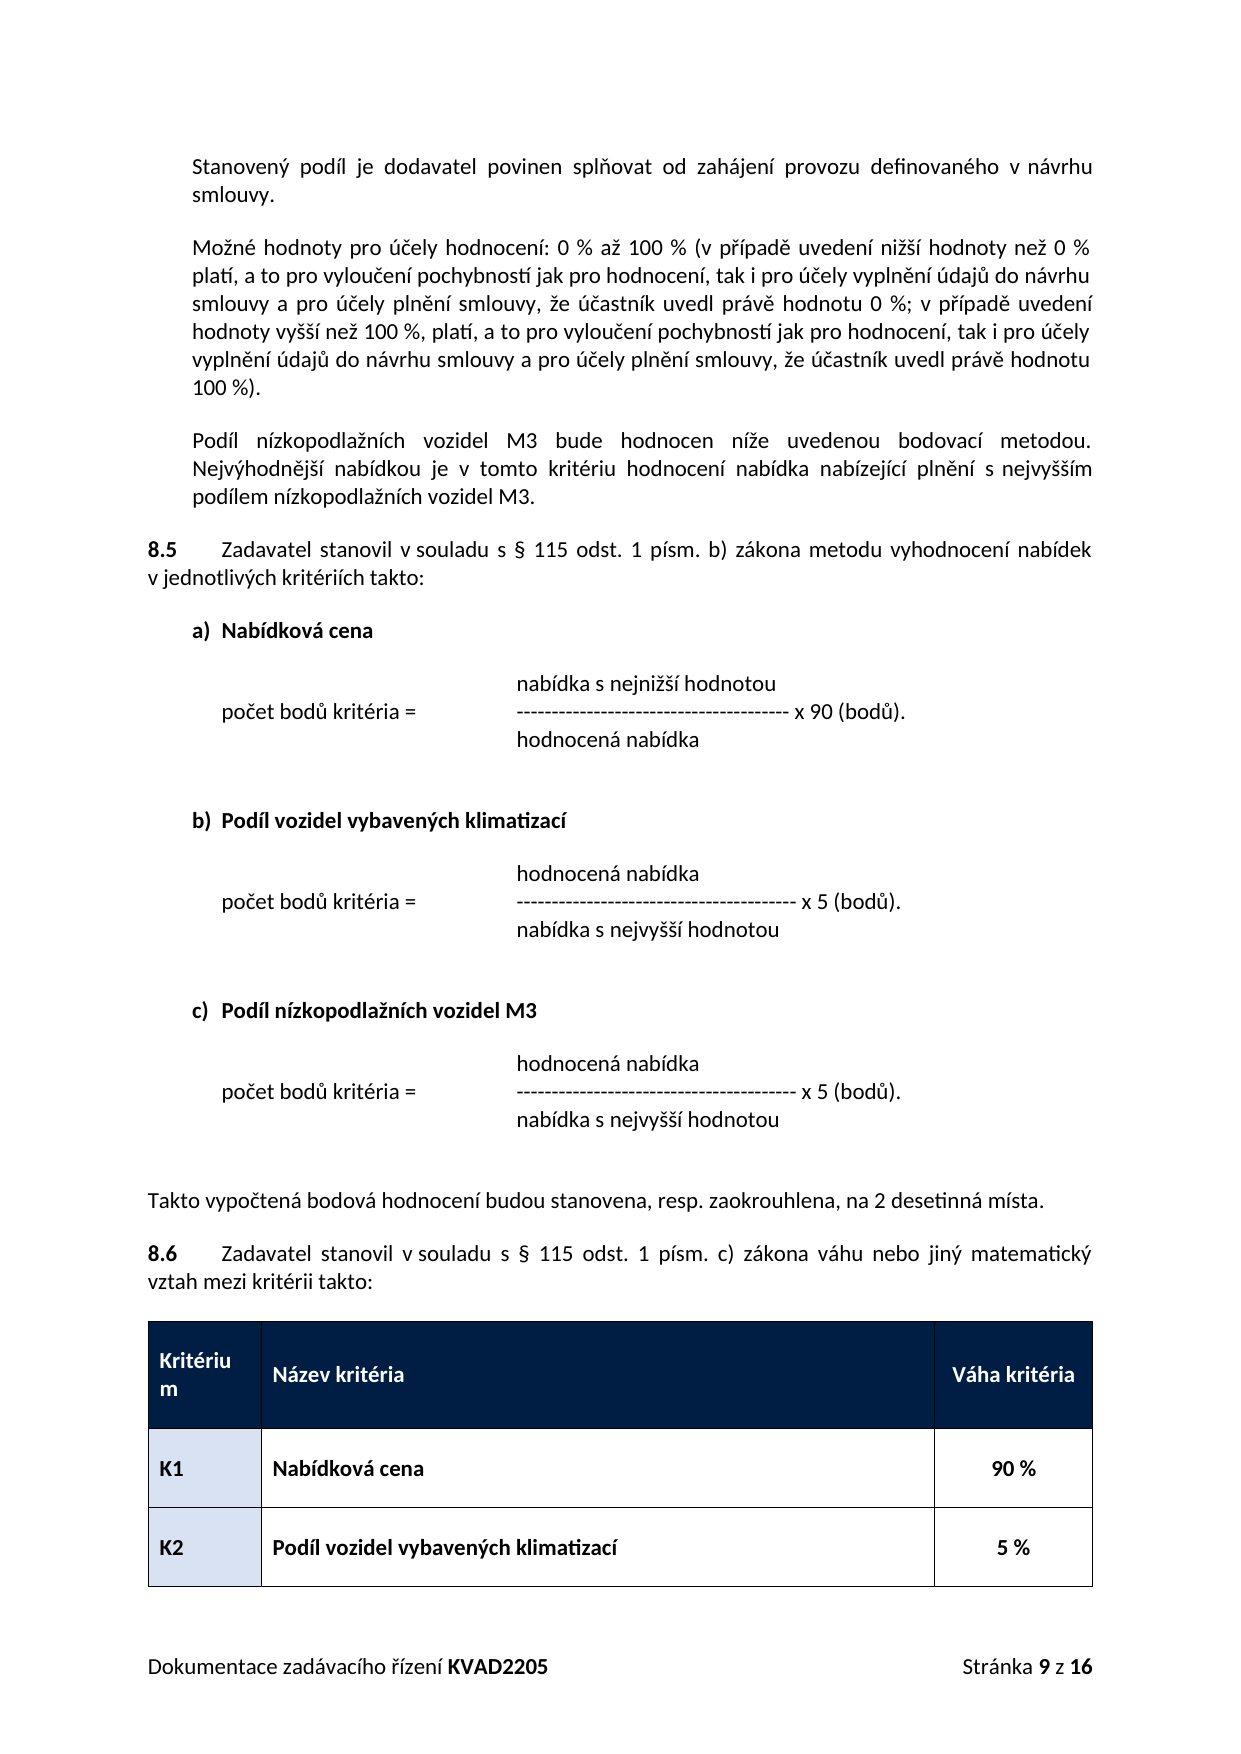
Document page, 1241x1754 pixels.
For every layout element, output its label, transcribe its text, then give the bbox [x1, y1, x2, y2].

text Podíl nízkopodlažních vozidel M3 [192, 996, 1093, 1024]
table_header Název kritéria [262, 1322, 934, 1428]
text nabídka s nejvyšší hodnotou [443, 915, 1093, 943]
text počet bodů kritéria = --------------------------------------- x 90 (bodů). [221, 697, 1093, 725]
text Nabídková cena [192, 616, 1093, 644]
table_cell 5 % [935, 1508, 1092, 1586]
text nabídka s nejnižší hodnotou [516, 669, 1093, 697]
text nabídka s nejvyšší hodnotou [443, 1105, 1093, 1133]
text Podíl vozidel vybavených klimatizací [192, 806, 1093, 834]
text Zadavatel stanovil v souladu s § 115 odst. 1 písm. c) zákona váhu nebo jiný matematický vztah mezi kritérii takto: [148, 1239, 1093, 1296]
text Zadavatel stanovil v souladu s § 115 odst. 1 písm. b) zákona metodu vyhodnocení nabídek v jednotlivých kritériích takto: [148, 535, 1093, 591]
text hodnocená nabídka [443, 1049, 1093, 1077]
table_header Kritérium [149, 1322, 261, 1428]
table_cell K1 [149, 1429, 261, 1507]
text počet bodů kritéria = ---------------------------------------- x 5 (bodů). [221, 887, 1093, 915]
text počet bodů kritéria = ---------------------------------------- x 5 (bodů). [221, 1077, 1093, 1105]
text hodnocená nabídka [443, 859, 1093, 887]
table_cell 90 % [935, 1429, 1092, 1507]
table_cell Nabídková cena [262, 1429, 934, 1507]
text Podíl nízkopodlažních vozidel M3 bude hodnocen níže uvedenou bodovací metodou. Nejvýhodnější nabídkou je v tomto kritériu hodnocení nabídka nabízející plnění s nejvyšším podílem nízkopodlažních vozidel M3. [192, 426, 1093, 510]
text hodnocená nabídka [443, 725, 1093, 753]
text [192, 152, 1093, 208]
text Možné hodnoty pro účely hodnocení: 0 % až 100 % (v případě uvedení nižší hodnoty než 0 % platí, a to pro vyloučení pochybností jak pro hodnocení, tak i pro účely vyplnění údajů do návrhu smlouvy a pro účely plnění smlouvy, že účastník uvedl právě hodnotu 0 %; v případě uvedení hodnoty vyšší než 100 %, platí, a to pro vyloučení pochybností jak pro hodnocení, tak i pro účely vyplnění údajů do návrhu smlouvy a pro účely plnění smlouvy, že účastník uvedl právě hodnotu 100 %). [192, 233, 1093, 401]
table_cell Podíl vozidel vybavených klimatizací [262, 1508, 934, 1586]
list Takto vypočtená bodová hodnocení budou stanovena, resp. zaokrouhlena, na 2 desetinná místa. [148, 1186, 1093, 1214]
table_header Váha kritéria [935, 1322, 1092, 1428]
table_cell K2 [149, 1508, 261, 1586]
